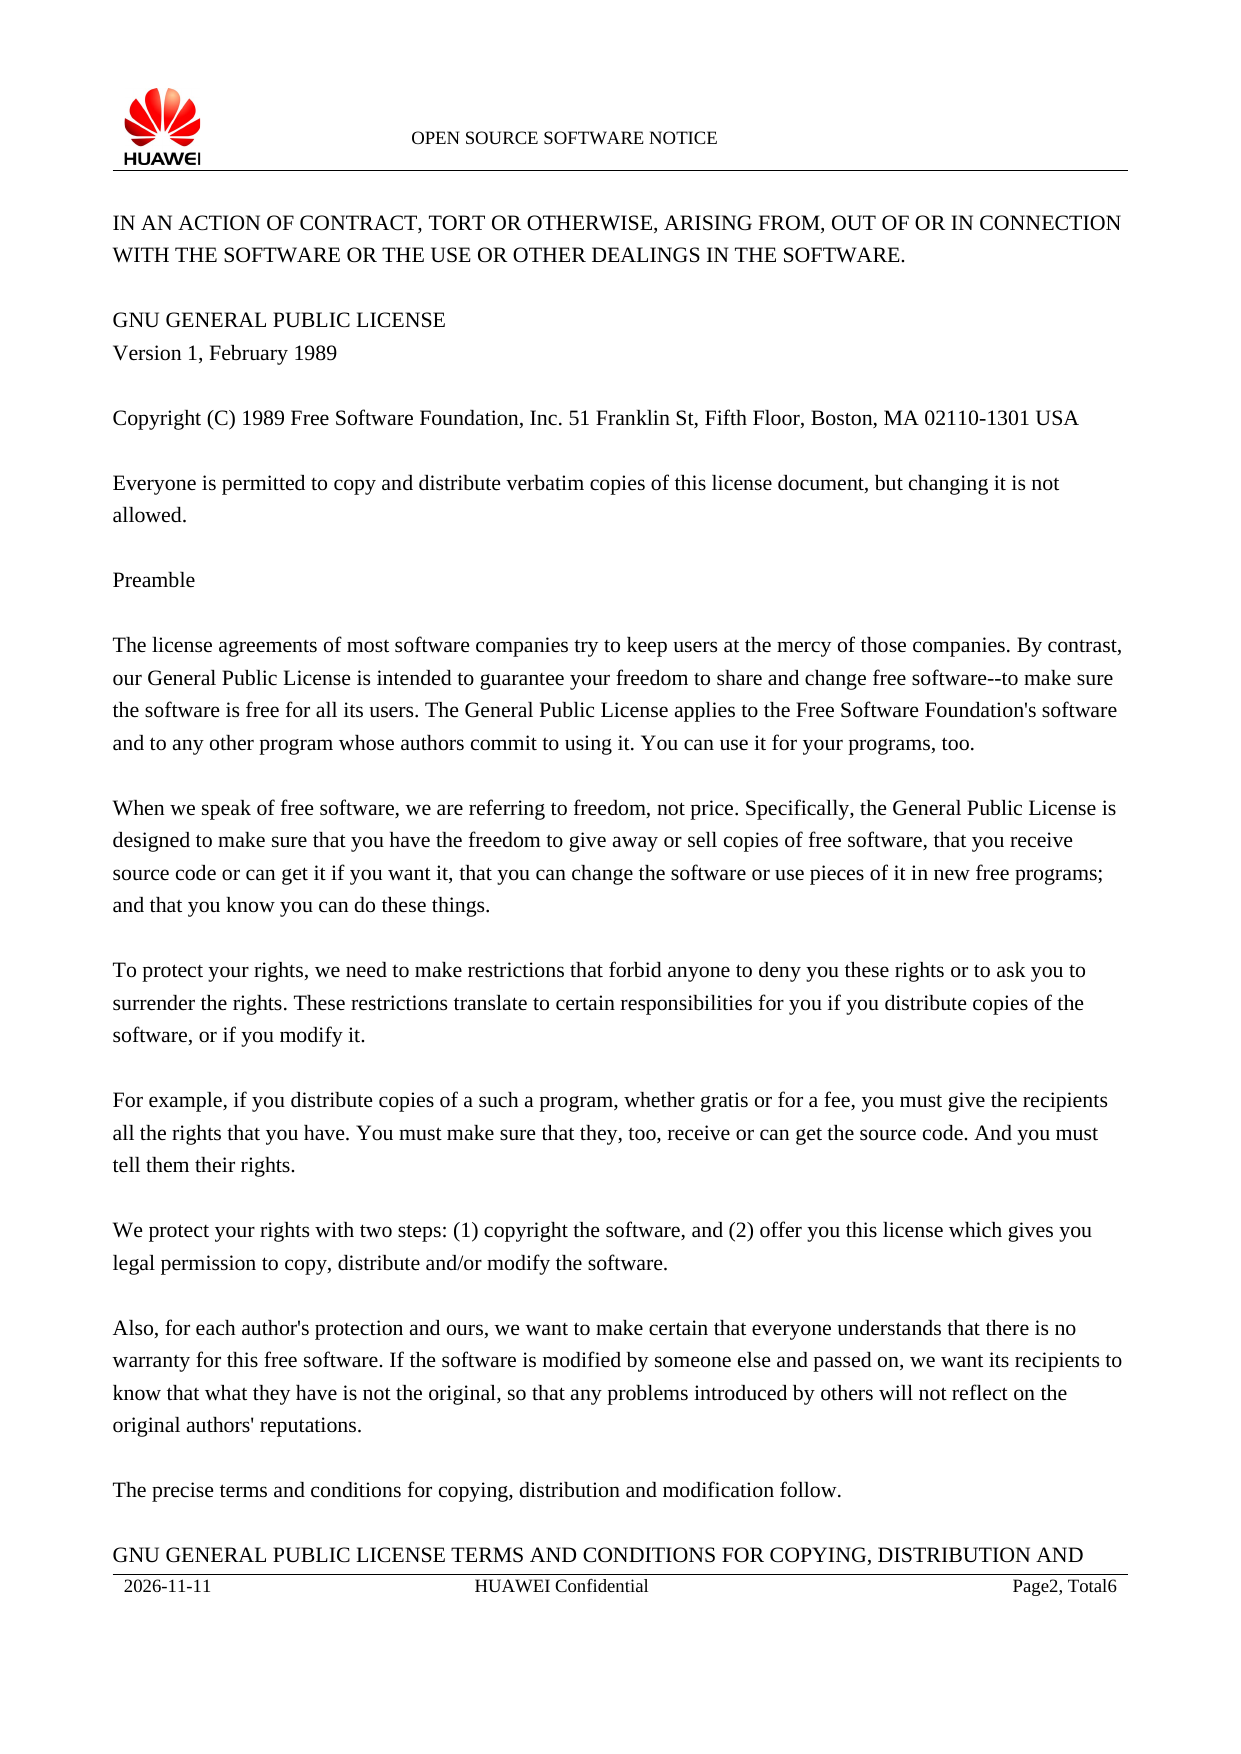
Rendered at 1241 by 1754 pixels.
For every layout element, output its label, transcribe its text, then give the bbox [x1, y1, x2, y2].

picture [124, 88, 201, 165]
